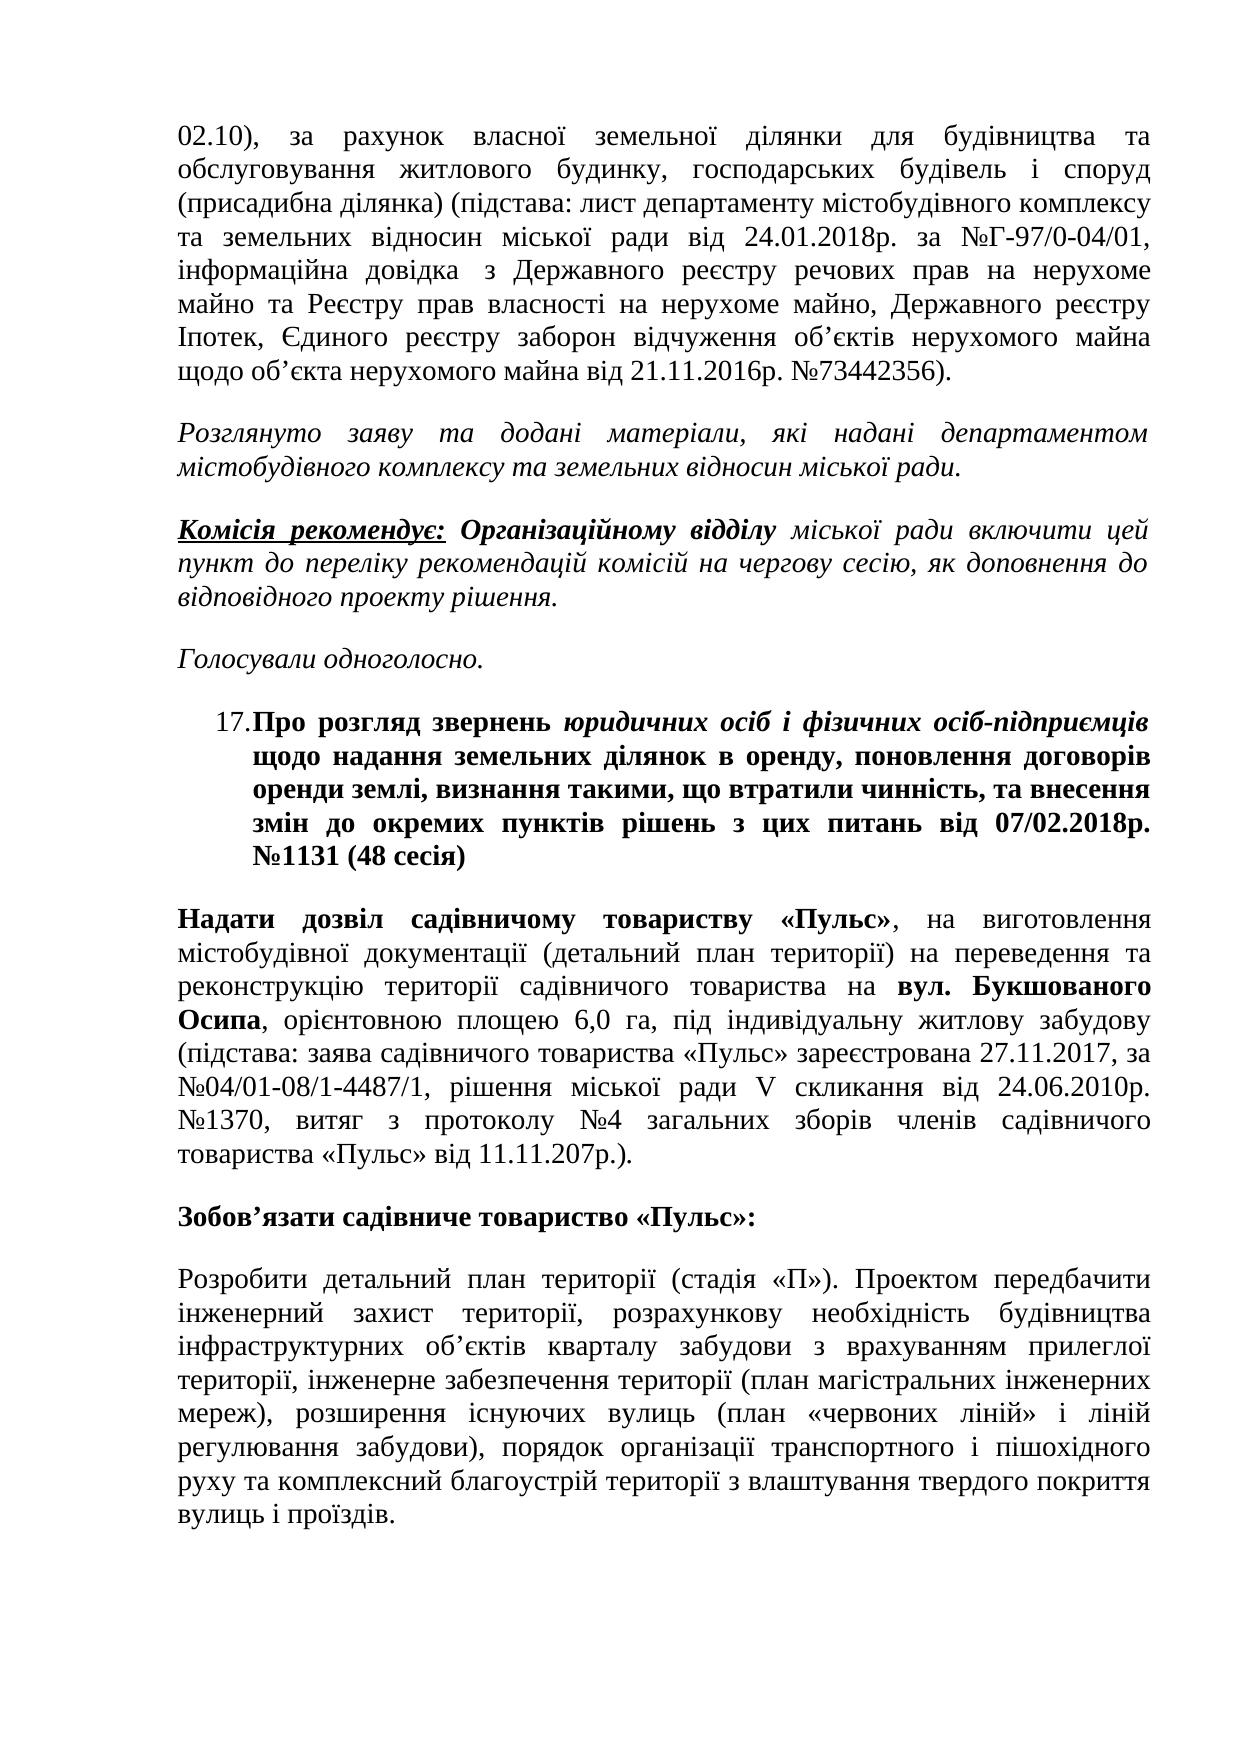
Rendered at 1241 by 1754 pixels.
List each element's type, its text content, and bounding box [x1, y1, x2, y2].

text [177, 118, 1152, 386]
list Про розгляд звернень юридичних осіб і фізичних осіб-підприємців щодо надання земельних ділянок в оренду, поновлення договорів оренди землі, визнання такими, що втратили чинність, та внесення змін до окремих пунктів рішень з цих питань від 07/02.2018р. №1131 (48 сесія) [215, 704, 1152, 872]
text Надати дозвіл садівничому товариству «Пульс», на виготовлення містобудівної документації (детальний план території) на переведення та реконструкцію території садівничого товариства на вул. Букшованого Осипа, орієнтовною площею 6,0 га, під індивідуальну житлову забудову (підстава: заява садівничого товариства «Пульс» зареєстрована 27.11.2017, за №04/01-08/1-4487/1, рішення міської ради V скликання від 24.06.2010р. №1370, витяг з протоколу №4 загальних зборів членів садівничого товариства «Пульс» від 11.11.207р.). [177, 901, 1152, 1169]
text Зобов’язати садівниче товариство «Пульс»: [177, 1199, 1152, 1232]
text Розробити детальний план території (стадія «П»). Проектом передбачити інженерний захист території, розрахункову необхідність будівництва інфраструктурних об’єктів кварталу забудови з врахуванням прилеглої території, інженерне забезпечення території (план магістральних інженерних мереж), розширення існуючих вулиць (план «червоних ліній» і ліній регулювання забудови), порядок організації транспортного і пішохідного руху та комплексний благоустрій території з влаштування твердого покриття вулиць і проїздів. [177, 1261, 1152, 1530]
text Розглянуто заяву та додані матеріали, які надані департаментом містобудівного комплексу та земельних відносин міської ради. [177, 416, 1152, 483]
text Голосували одноголосно. [177, 642, 1152, 675]
text Комісія рекомендує: Організаційному відділу міської ради включити цей пункт до переліку рекомендацій комісій на чергову сесію, як доповнення до відповідного проекту рішення. [177, 512, 1152, 612]
